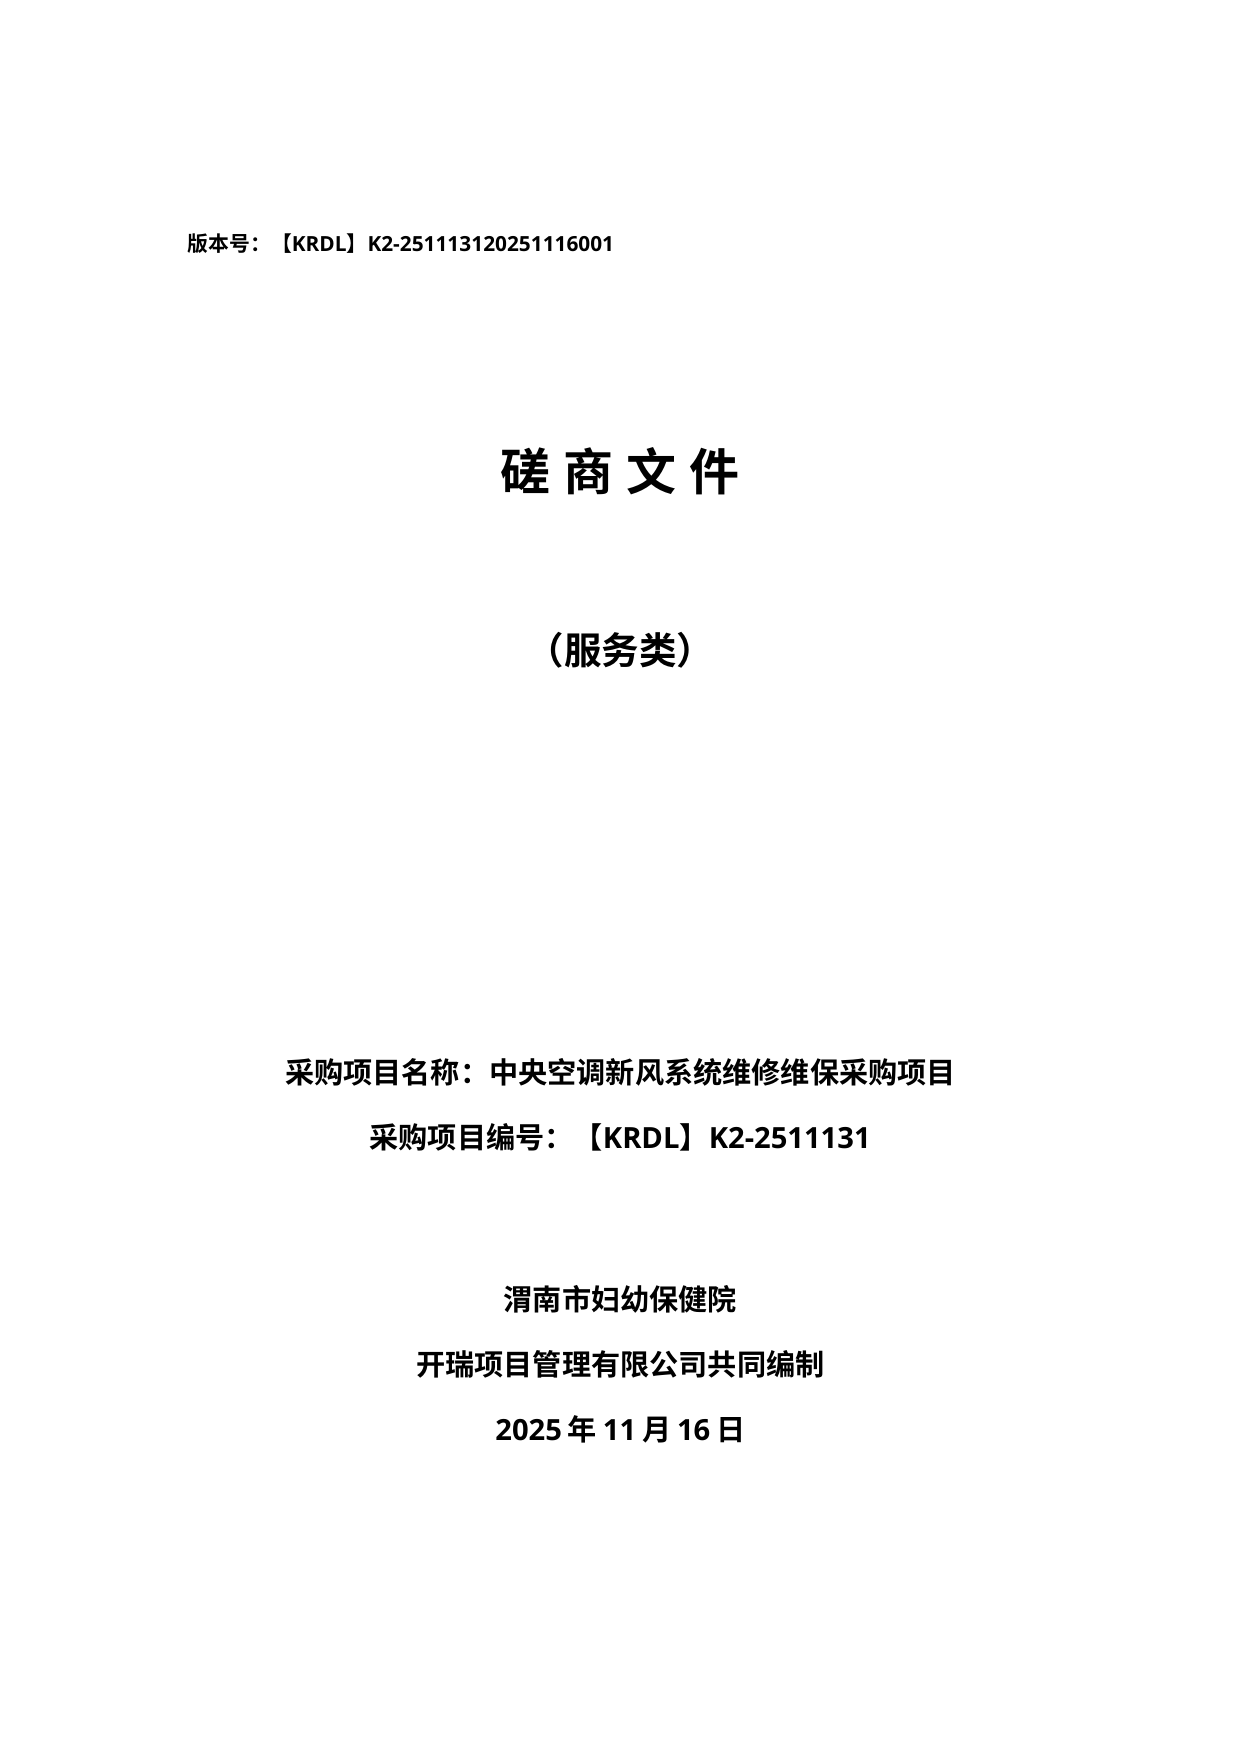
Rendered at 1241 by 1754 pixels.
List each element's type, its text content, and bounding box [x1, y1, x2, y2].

text 2025年11月16日 [187, 1397, 1053, 1462]
text 渭南市妇幼保健院 [187, 1267, 1053, 1332]
text （服务类） [187, 617, 1053, 1039]
text 版本号：【KRDL】K2-251113120251116001 [187, 227, 1053, 422]
text 采购项目名称：中央空调新风系统维修维保采购项目 [187, 1039, 1053, 1104]
text 磋 商 文 件 [187, 422, 1053, 617]
text 采购项目编号：【KRDL】K2-2511131 [187, 1104, 1053, 1267]
text 开瑞项目管理有限公司共同编制 [187, 1332, 1053, 1397]
